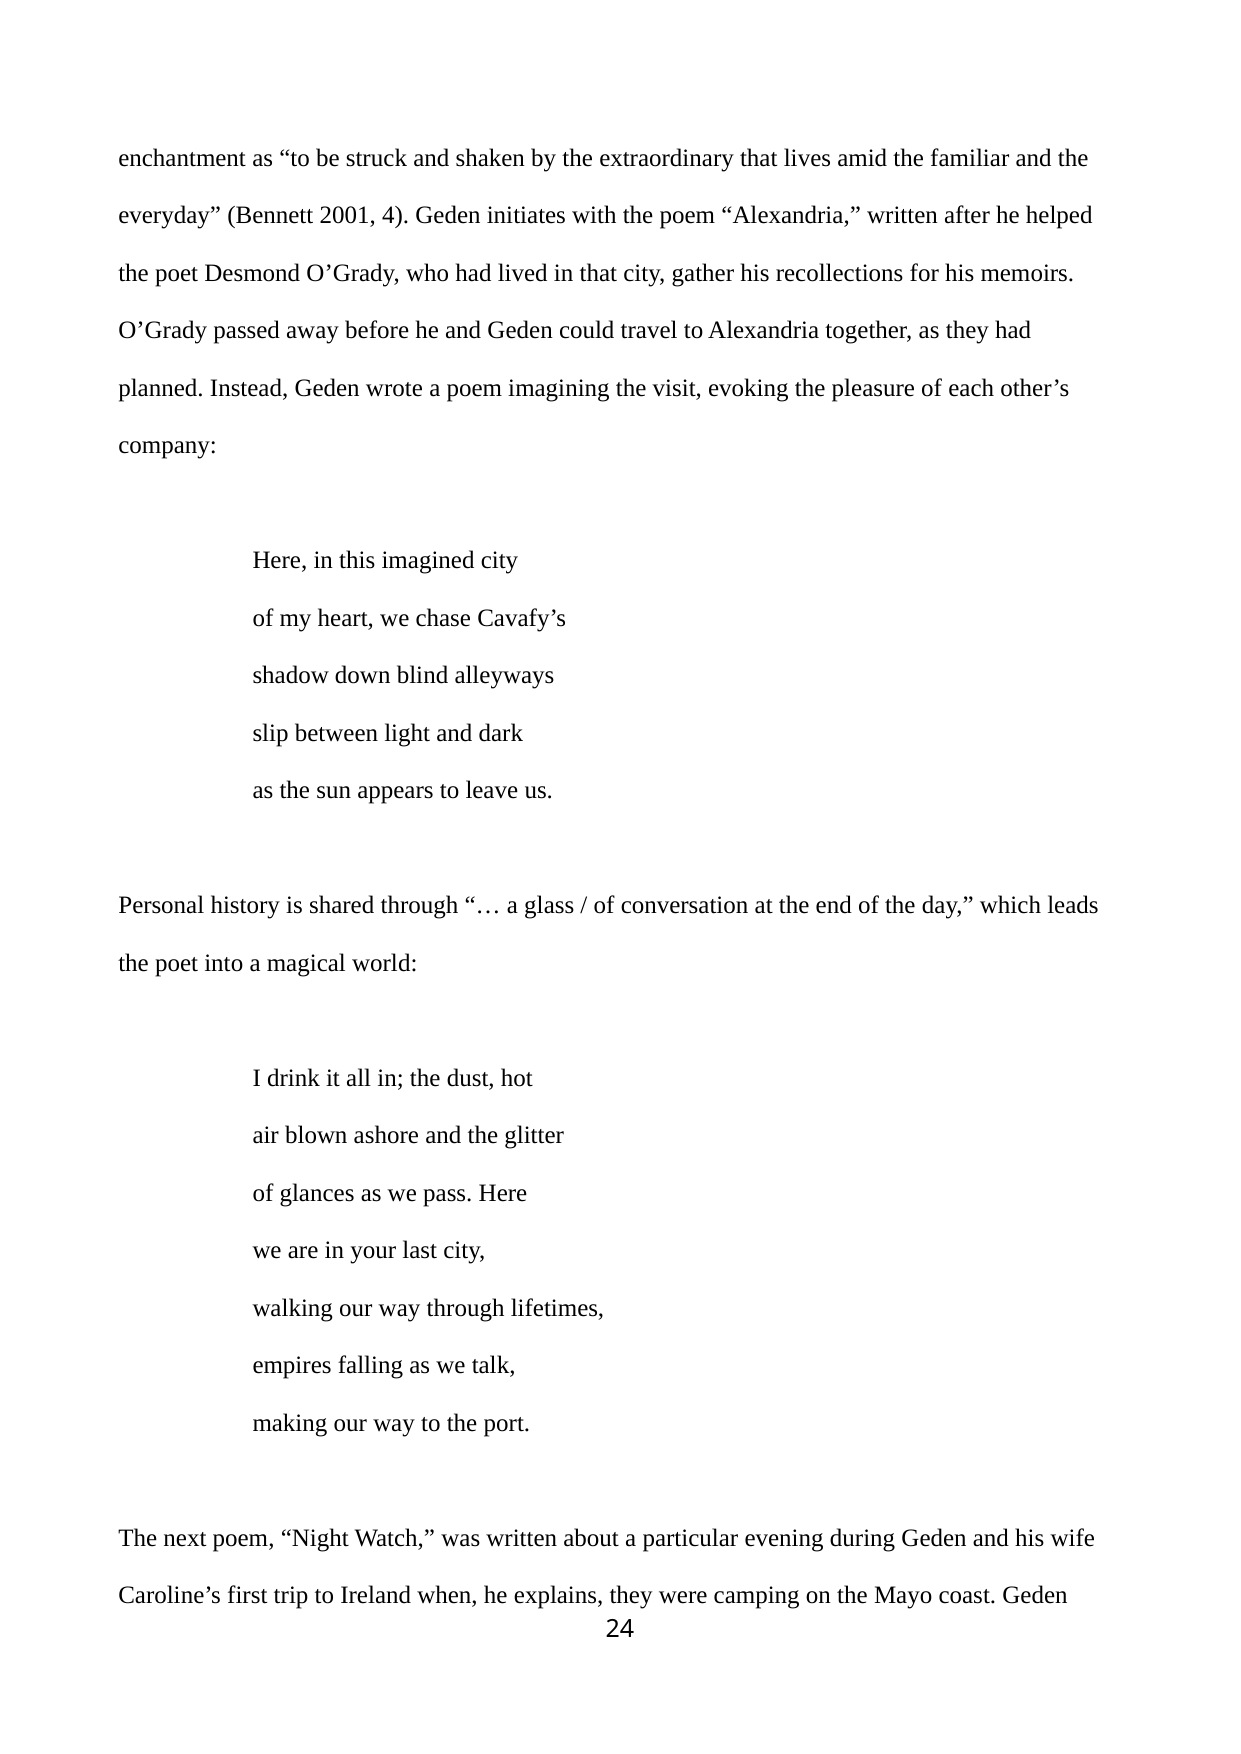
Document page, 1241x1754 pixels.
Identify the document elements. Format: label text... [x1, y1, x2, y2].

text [118, 143, 1122, 459]
text empires falling as we talk, [177, 1351, 1122, 1379]
text Here, in this imagined city [177, 546, 1122, 574]
text walking our way through lifetimes, [177, 1293, 1122, 1322]
text I drink it all in; the dust, hot [177, 1063, 1122, 1092]
text as the sun appears to leave us. [177, 776, 1122, 804]
text of glances as we pass. Here [177, 1178, 1122, 1207]
text Personal history is shared through “… a glass / of conversation at the end of the day,” which leads the poet into a magical world: [118, 891, 1122, 977]
text shadow down blind alleyways [177, 661, 1122, 689]
text of my heart, we chase Cavafy’s [177, 603, 1122, 632]
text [118, 1523, 1122, 1609]
text we are in your last city, [177, 1236, 1122, 1264]
text slip between light and dark [177, 718, 1122, 747]
text air blown ashore and the glitter [177, 1121, 1122, 1149]
text making our way to the port. [177, 1408, 1122, 1437]
